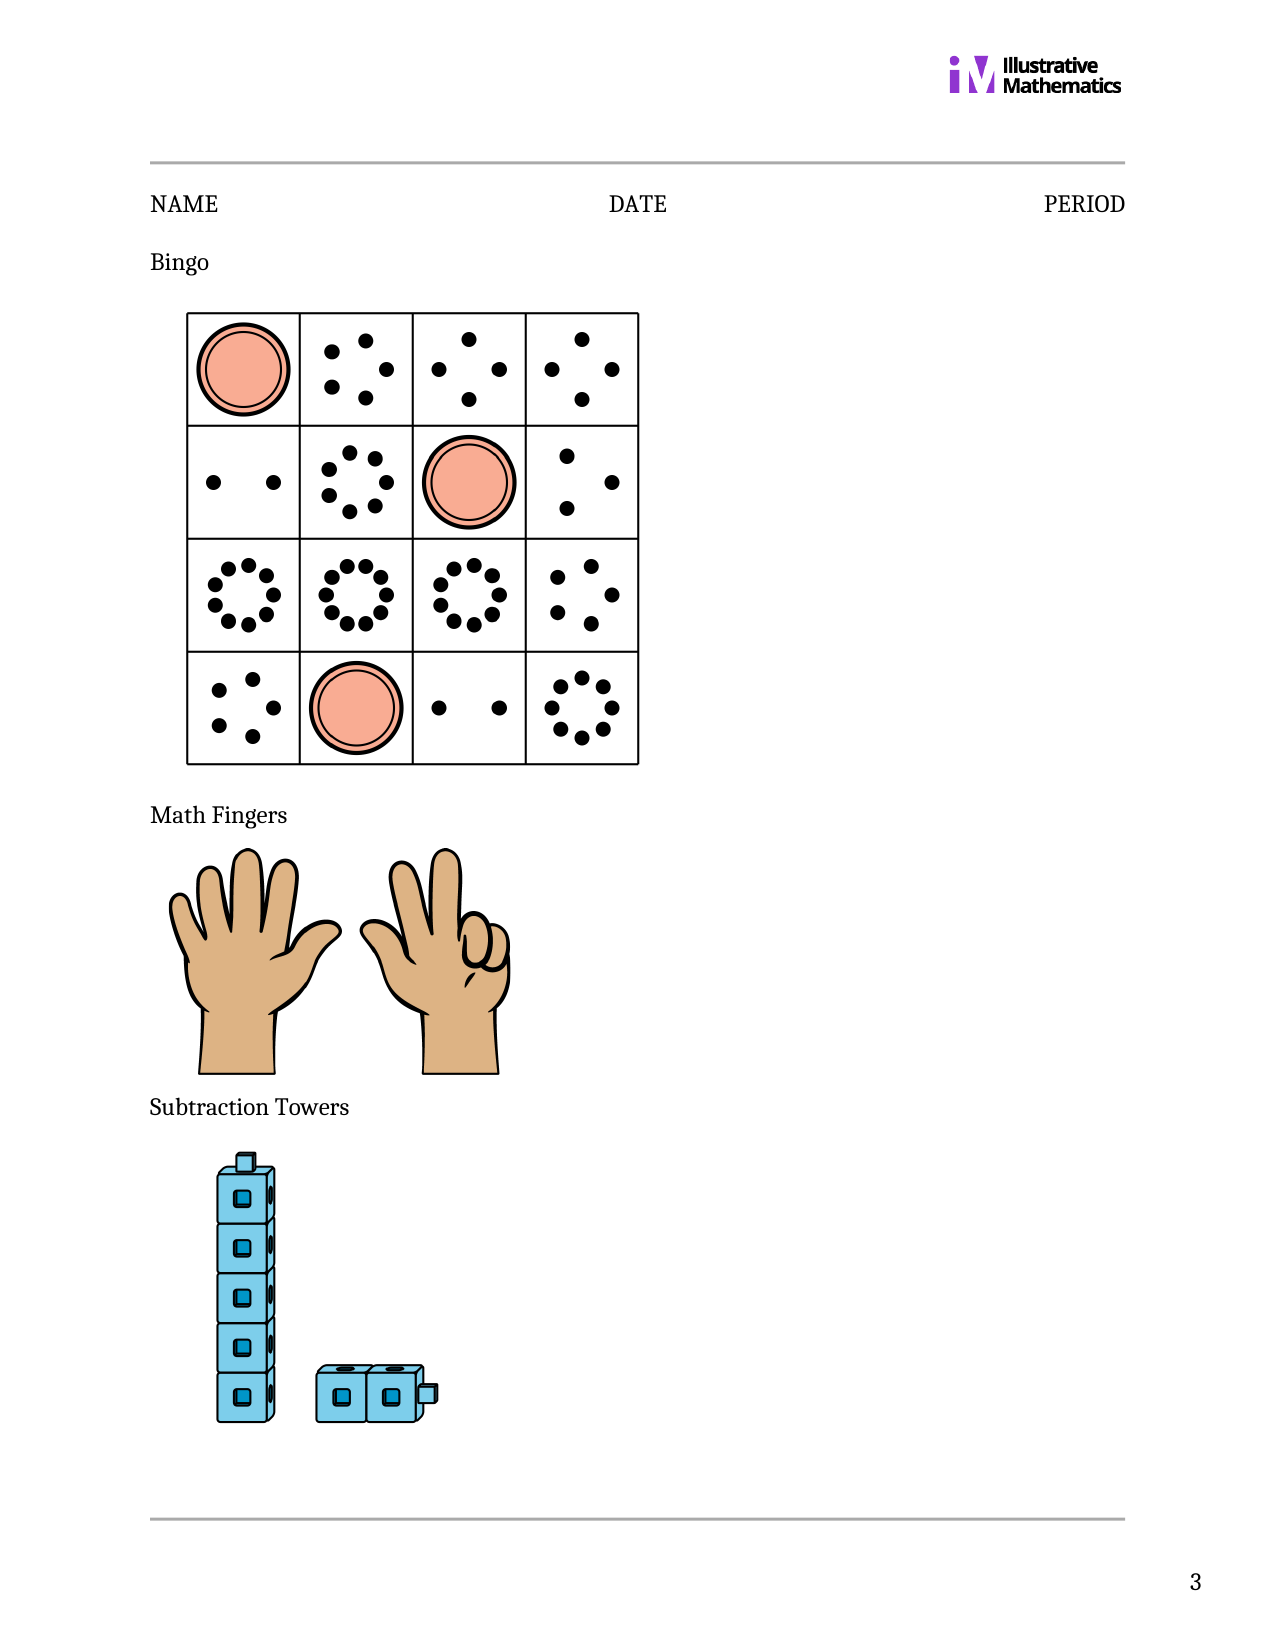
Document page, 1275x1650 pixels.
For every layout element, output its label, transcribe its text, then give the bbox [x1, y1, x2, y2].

text Subtraction Towers [150, 1093, 1125, 1122]
picture [168, 1140, 657, 1456]
text Math Fingers [150, 801, 1125, 830]
picture [168, 848, 511, 1075]
picture [949, 55, 1121, 93]
text Bingo [150, 247, 1125, 276]
picture [168, 295, 657, 783]
